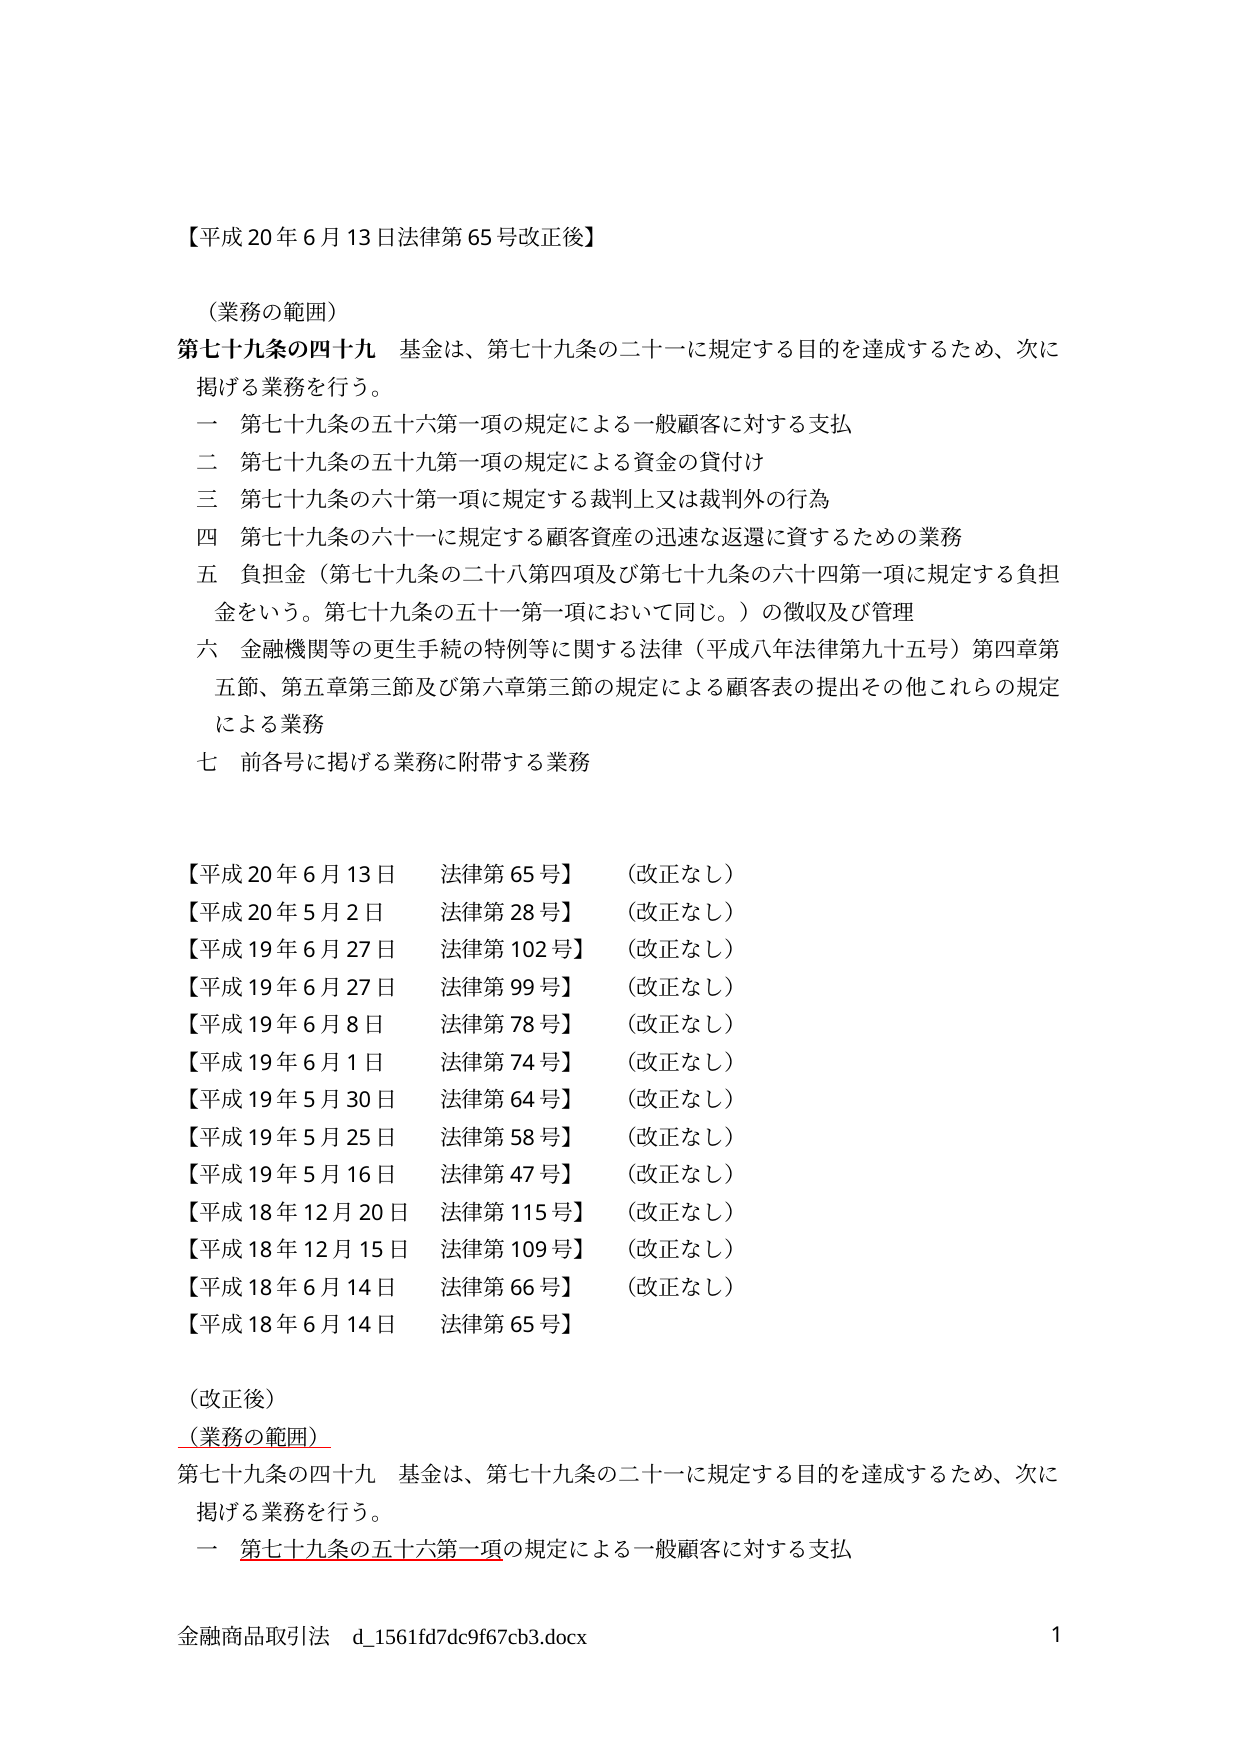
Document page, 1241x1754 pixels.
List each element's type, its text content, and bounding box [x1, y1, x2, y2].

text 六 金融機関等の更生手続の特例等に関する法律（平成八年法律第九十五号）第四章第五節、第五章第三節及び第六章第三節の規定による顧客表の提出その他これらの規定による業務 [196, 629, 1063, 742]
text 四 第七十九条の六十一に規定する顧客資産の迅速な返還に資するための業務 [196, 517, 1063, 554]
text 七 前各号に掲げる業務に附帯する業務 [196, 742, 1063, 779]
text 一 第七十九条の五十六第一項の規定による一般顧客に対する支払 [196, 1529, 1063, 1567]
text 【平成19年6月27日 法律第102号】 （改正なし） [177, 929, 1063, 967]
text 【平成19年5月25日 法律第58号】 （改正なし） [177, 1117, 1063, 1154]
text 【平成19年6月1日 法律第74号】 （改正なし） [177, 1042, 1063, 1079]
text （業務の範囲） [177, 1417, 1063, 1454]
text 【平成18年12月20日 法律第115号】 （改正なし） [177, 1192, 1063, 1229]
text 二 第七十九条の五十九第一項の規定による資金の貸付け [196, 442, 1063, 479]
text 【平成20年6月13日 法律第65号】 （改正なし） [177, 854, 1063, 892]
text （業務の範囲） [196, 292, 1063, 329]
text 【平成18年6月14日 法律第65号】 [177, 1304, 1063, 1342]
text 第七十九条の四十九 基金は、第七十九条の二十一に規定する目的を達成するため、次に掲げる業務を行う。 [177, 329, 1063, 404]
text 【平成19年5月30日 法律第64号】 （改正なし） [177, 1079, 1063, 1117]
text 【平成19年6月8日 法律第78号】 （改正なし） [177, 1004, 1063, 1042]
text 【平成20年5月2日 法律第28号】 （改正なし） [177, 892, 1063, 929]
text 一 第七十九条の五十六第一項の規定による一般顧客に対する支払 [196, 404, 1063, 442]
text 【平成20年6月13日法律第65号改正後】 [177, 217, 1063, 254]
text （改正後） [177, 1379, 1063, 1417]
text 【平成19年6月27日 法律第99号】 （改正なし） [177, 967, 1063, 1004]
text 【平成19年5月16日 法律第47号】 （改正なし） [177, 1154, 1063, 1192]
text 【平成18年6月14日 法律第66号】 （改正なし） [177, 1267, 1063, 1304]
text 【平成18年12月15日 法律第109号】 （改正なし） [177, 1229, 1063, 1267]
text 五 負担金（第七十九条の二十八第四項及び第七十九条の六十四第一項に規定する負担金をいう。第七十九条の五十一第一項において同じ。）の徴収及び管理 [196, 554, 1063, 629]
text 第七十九条の四十九 基金は、第七十九条の二十一に規定する目的を達成するため、次に掲げる業務を行う。 [177, 1454, 1063, 1529]
text 三 第七十九条の六十第一項に規定する裁判上又は裁判外の行為 [196, 479, 1063, 517]
